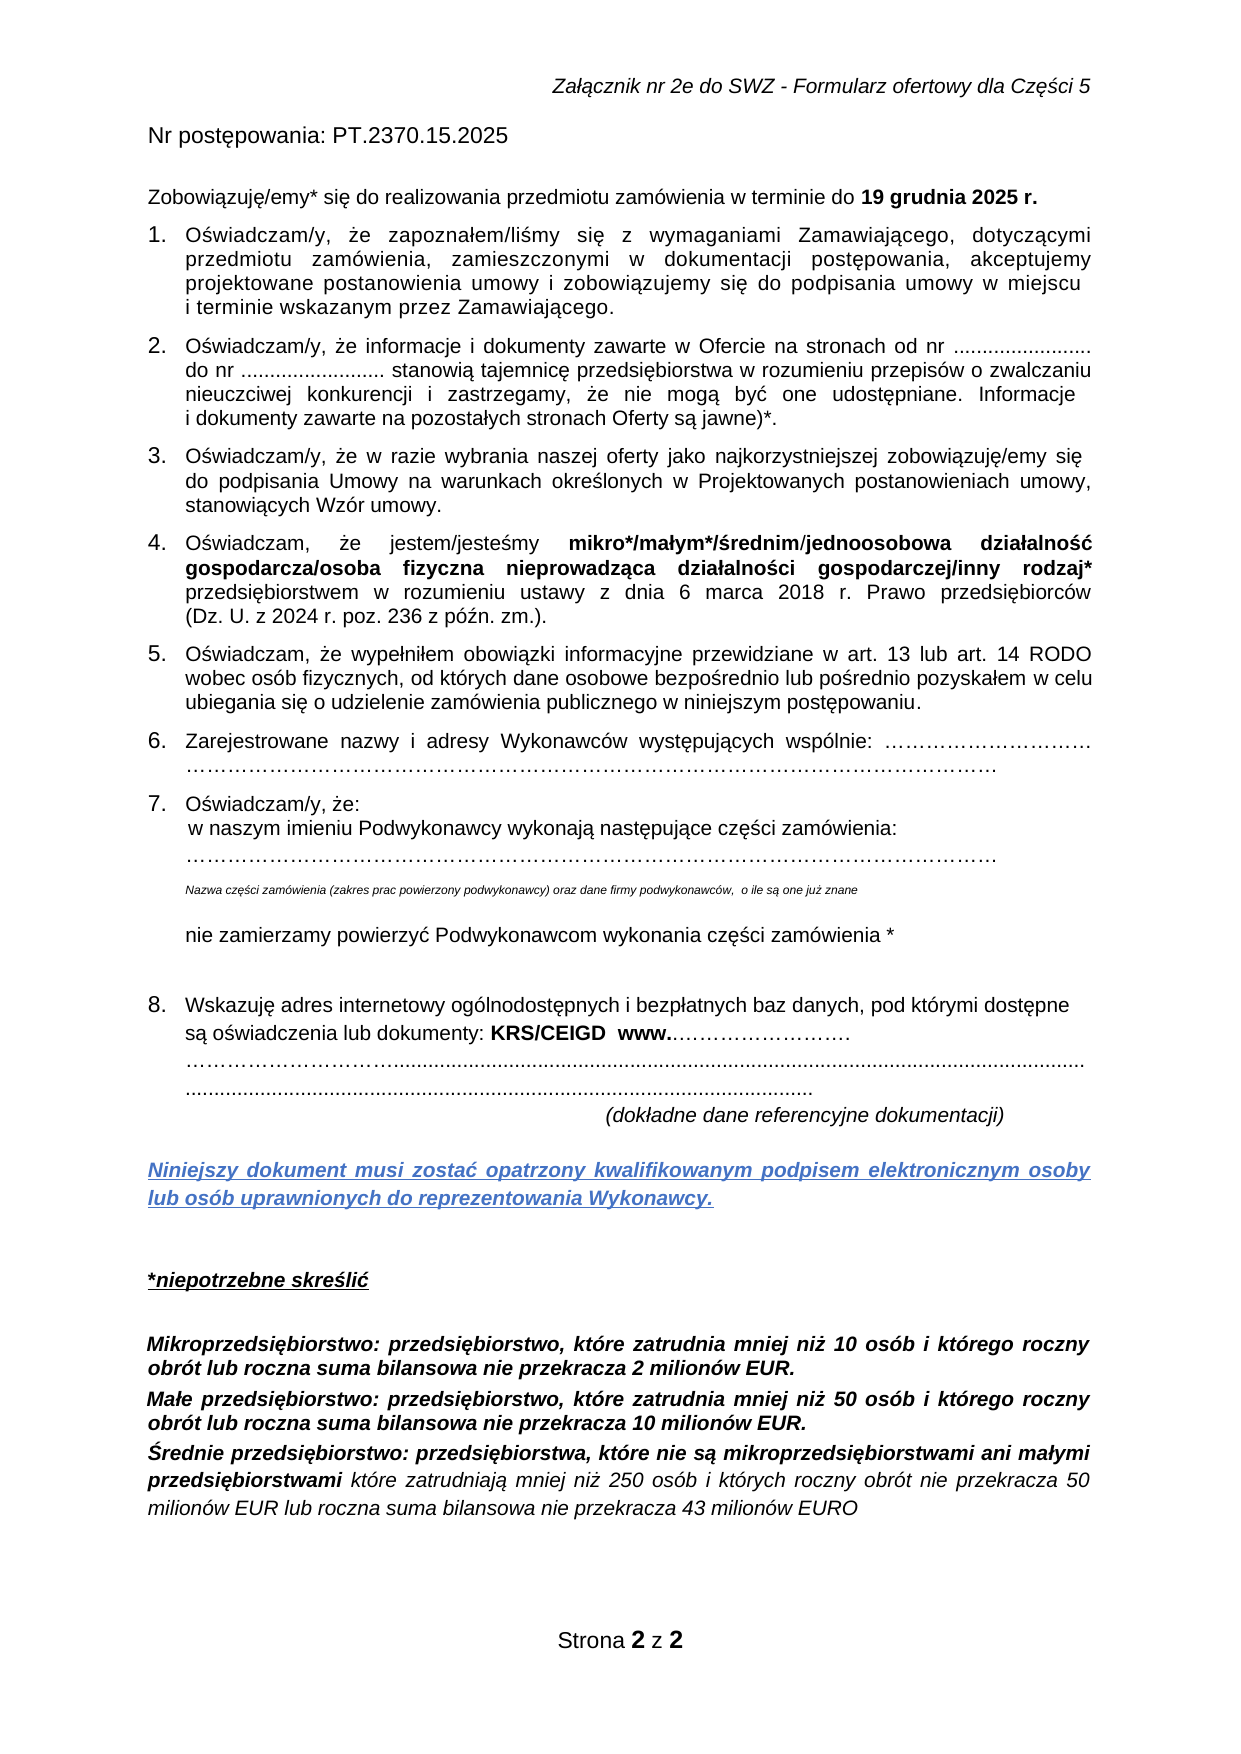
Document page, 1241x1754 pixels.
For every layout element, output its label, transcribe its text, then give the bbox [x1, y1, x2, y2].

text (dokładne dane referencyjne dokumentacji) [605, 1103, 1093, 1127]
list Zarejestrowane nazwy i adresy Wykonawców występujących wspólnie: ………………………… ……………………………………………………………………………………………………… [148, 727, 1093, 777]
list Oświadczam, że wypełniłem obowiązki informacyjne przewidziane w art. 13 lub art. 14 RODO wobec osób fizycznych, od których dane osobowe bezpośrednio lub pośrednio pozyskałem w celu ubiegania się o udzielenie zamówienia publicznego w niniejszym postępowaniu. [148, 640, 1093, 714]
text Zobowiązuję/emy* się do realizowania przedmiotu zamówienia w terminie do 19 grudnia 2025 r. [148, 184, 1093, 208]
list Wskazuję adres internetowy ogólnodostępnych i bezpłatnych baz danych, pod którymi dostępne są oświadczenia lub dokumenty: KRS/CEIGD www..…………………….…………………………..................................................................................................................................................................................................................................... [148, 991, 1093, 1100]
text Mikroprzedsiębiorstwo: przedsiębiorstwo, które zatrudnia mniej niż 10 osób i którego roczny obrót lub roczna suma bilansowa nie przekracza 2 milionów EUR. [146, 1332, 1093, 1380]
list Oświadczam/y, że w razie wybrania naszej oferty jako najkorzystniejszej zobowiązuję/emy się do podpisania Umowy na warunkach określonych w Projektowanych postanowieniach umowy, stanowiących Wzór umowy. [148, 442, 1093, 517]
text nie zamierzamy powierzyć Podwykonawcom wykonania części zamówienia * [185, 923, 1093, 947]
list Oświadczam/y, że: [148, 789, 1093, 816]
text Niniejszy dokument musi zostać opatrzony kwalifikowanym podpisem elektronicznym osoby lub osób uprawnionych do reprezentowania Wykonawcy. [148, 1158, 1093, 1210]
text ……………………………………………………………………………………………………… [185, 843, 1093, 867]
text *niepotrzebne skreślić [148, 1268, 1093, 1292]
list Oświadczam, że jestem/jesteśmy mikro*/małym*/średnim/jednoosobowa działalność gospodarcza/osoba fizyczna nieprowadząca działalności gospodarczej/inny rodzaj* przedsiębiorstwem w rozumieniu ustawy z dnia 6 marca 2018 r. Prawo przedsiębiorców (Dz. U. z 2024 r. poz. 236 z późn. zm.). [148, 529, 1093, 627]
list Oświadczam/y, że zapoznałem/liśmy się z wymaganiami Zamawiającego, dotyczącymi przedmiotu zamówienia, zamieszczonymi w dokumentacji postępowania, akceptujemy projektowane postanowienia umowy i zobowiązujemy się do podpisania umowy w miejscu i terminie wskazanym przez Zamawiającego. [148, 221, 1093, 319]
text w naszym imieniu Podwykonawcy wykonają następujące części zamówienia: [148, 816, 1093, 840]
list Oświadczam/y, że informacje i dokumenty zawarte w Ofercie na stronach od nr ........................ do nr ......................... stanowią tajemnicę przedsiębiorstwa w rozumieniu przepisów o zwalczaniu nieuczciwej konkurencji i zastrzegamy, że nie mogą być one udostępniane. Informacje i dokumenty zawarte na pozostałych stronach Oferty są jawne)*. [148, 332, 1093, 430]
text Nazwa części zamówienia (zakres prac powierzony podwykonawcy) oraz dane firmy podwykonawców, o ile są one już znane [185, 883, 1093, 907]
text Średnie przedsiębiorstwo: przedsiębiorstwa, które nie są mikroprzedsiębiorstwami ani małymi przedsiębiorstwami które zatrudniają mniej niż 250 osób i których roczny obrót nie przekracza 50 milionów EUR lub roczna suma bilansowa nie przekracza 43 milionów EURO [148, 1441, 1093, 1519]
text Małe przedsiębiorstwo: przedsiębiorstwo, które zatrudnia mniej niż 50 osób i którego roczny obrót lub roczna suma bilansowa nie przekracza 10 milionów EUR. [146, 1386, 1093, 1434]
